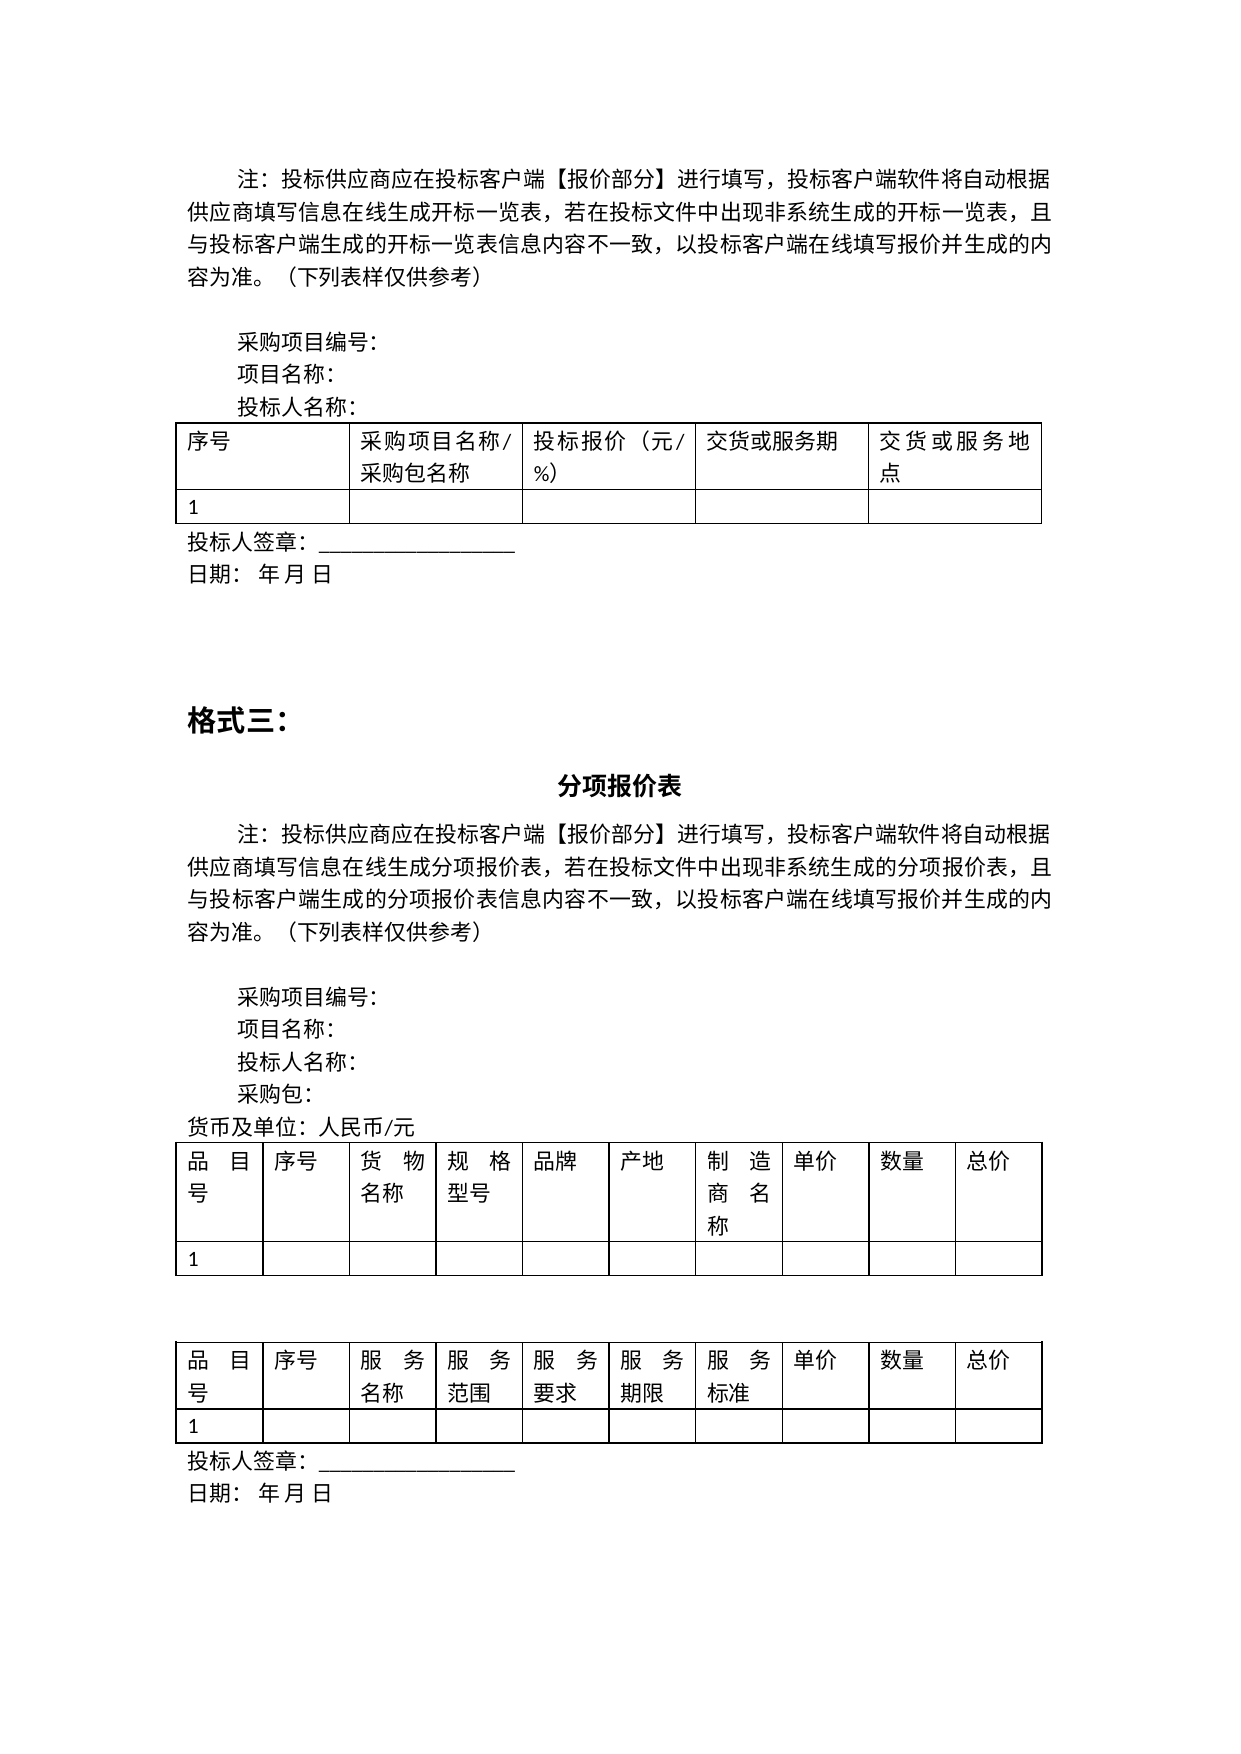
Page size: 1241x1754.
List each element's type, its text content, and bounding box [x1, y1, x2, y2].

text 格式三： [187, 687, 1053, 752]
table_header 服务要求 [523, 1343, 608, 1408]
text 项目名称： [187, 1012, 1053, 1044]
table_header 货物名称 [350, 1143, 435, 1241]
table_header 交货或服务期 [696, 424, 868, 488]
table_cell [869, 490, 1041, 523]
table_cell [350, 1410, 435, 1442]
table_cell [870, 1242, 955, 1275]
table_header 序号 [177, 424, 349, 488]
text 采购包： [187, 1077, 1053, 1109]
table_header 单价 [783, 1143, 868, 1241]
text 货币及单位：人民币/元 [187, 1109, 1053, 1142]
table_cell [783, 1410, 868, 1442]
table_header 品牌 [523, 1143, 608, 1241]
table_header 规格型号 [437, 1143, 522, 1241]
table_cell 1 [177, 490, 349, 523]
table_header 服务标准 [696, 1343, 782, 1408]
table_header 服务范围 [437, 1343, 522, 1408]
text 日期： 年 月 日 [187, 1476, 1053, 1508]
text 投标人名称： [187, 389, 1053, 422]
table_cell [350, 1242, 435, 1275]
table_cell [696, 490, 868, 523]
text 项目名称： [187, 357, 1053, 389]
table_cell [264, 1410, 349, 1442]
table_cell 1 [177, 1410, 262, 1442]
table_cell [956, 1242, 1041, 1275]
table_header 采购项目名称/采购包名称 [350, 424, 522, 488]
table_cell [264, 1242, 349, 1275]
table_header 数量 [870, 1143, 955, 1241]
table_cell [350, 490, 522, 523]
table_header 单价 [783, 1343, 868, 1408]
table_header 序号 [264, 1143, 349, 1241]
table_header 投标报价（元/%） [523, 424, 695, 488]
table_cell [437, 1410, 522, 1442]
table_cell [610, 1410, 695, 1442]
text 注：投标供应商应在投标客户端【报价部分】进行填写，投标客户端软件将自动根据供应商填写信息在线生成分项报价表，若在投标文件中出现非系统生成的分项报价表，且与投标客户端生成的分项报价表信息内容不一致，以投标客户端在线填写报价并生成的内容为准。（下列表样仅供参考） [187, 817, 1053, 979]
table_header 品目号 [177, 1343, 262, 1408]
table_cell [437, 1242, 522, 1275]
table_header 品目号 [177, 1143, 262, 1241]
table_cell [610, 1242, 695, 1275]
text 日期： 年 月 日 [187, 557, 1053, 589]
table_cell 1 [177, 1242, 262, 1275]
table_header 服务期限 [610, 1343, 695, 1408]
table_header 交货或服务地点 [869, 424, 1041, 488]
table_header 服务名称 [350, 1343, 435, 1408]
text 投标人签章：__________________ [187, 1443, 1053, 1476]
table_header 制造商名称 [696, 1143, 782, 1241]
text 采购项目编号： [187, 979, 1053, 1012]
text 投标人名称： [187, 1044, 1053, 1077]
table_header 总价 [956, 1143, 1041, 1241]
table_header 产地 [610, 1143, 695, 1241]
table_cell [783, 1242, 868, 1275]
table_cell [956, 1410, 1041, 1442]
text 注：投标供应商应在投标客户端【报价部分】进行填写，投标客户端软件将自动根据供应商填写信息在线生成开标一览表，若在投标文件中出现非系统生成的开标一览表，且与投标客户端生成的开标一览表信息内容不一致，以投标客户端在线填写报价并生成的内容为准。（下列表样仅供参考） [187, 162, 1053, 324]
table_header 总价 [956, 1343, 1041, 1408]
table_cell [696, 1410, 782, 1442]
table_cell [523, 490, 695, 523]
text 采购项目编号： [187, 324, 1053, 357]
table_cell [523, 1410, 608, 1442]
table_cell [696, 1242, 782, 1275]
table_cell [523, 1242, 608, 1275]
text 分项报价表 [187, 752, 1053, 817]
text 投标人签章：__________________ [187, 524, 1053, 557]
table_cell [870, 1410, 955, 1442]
table_header 数量 [870, 1343, 955, 1408]
table_header 序号 [264, 1343, 349, 1408]
